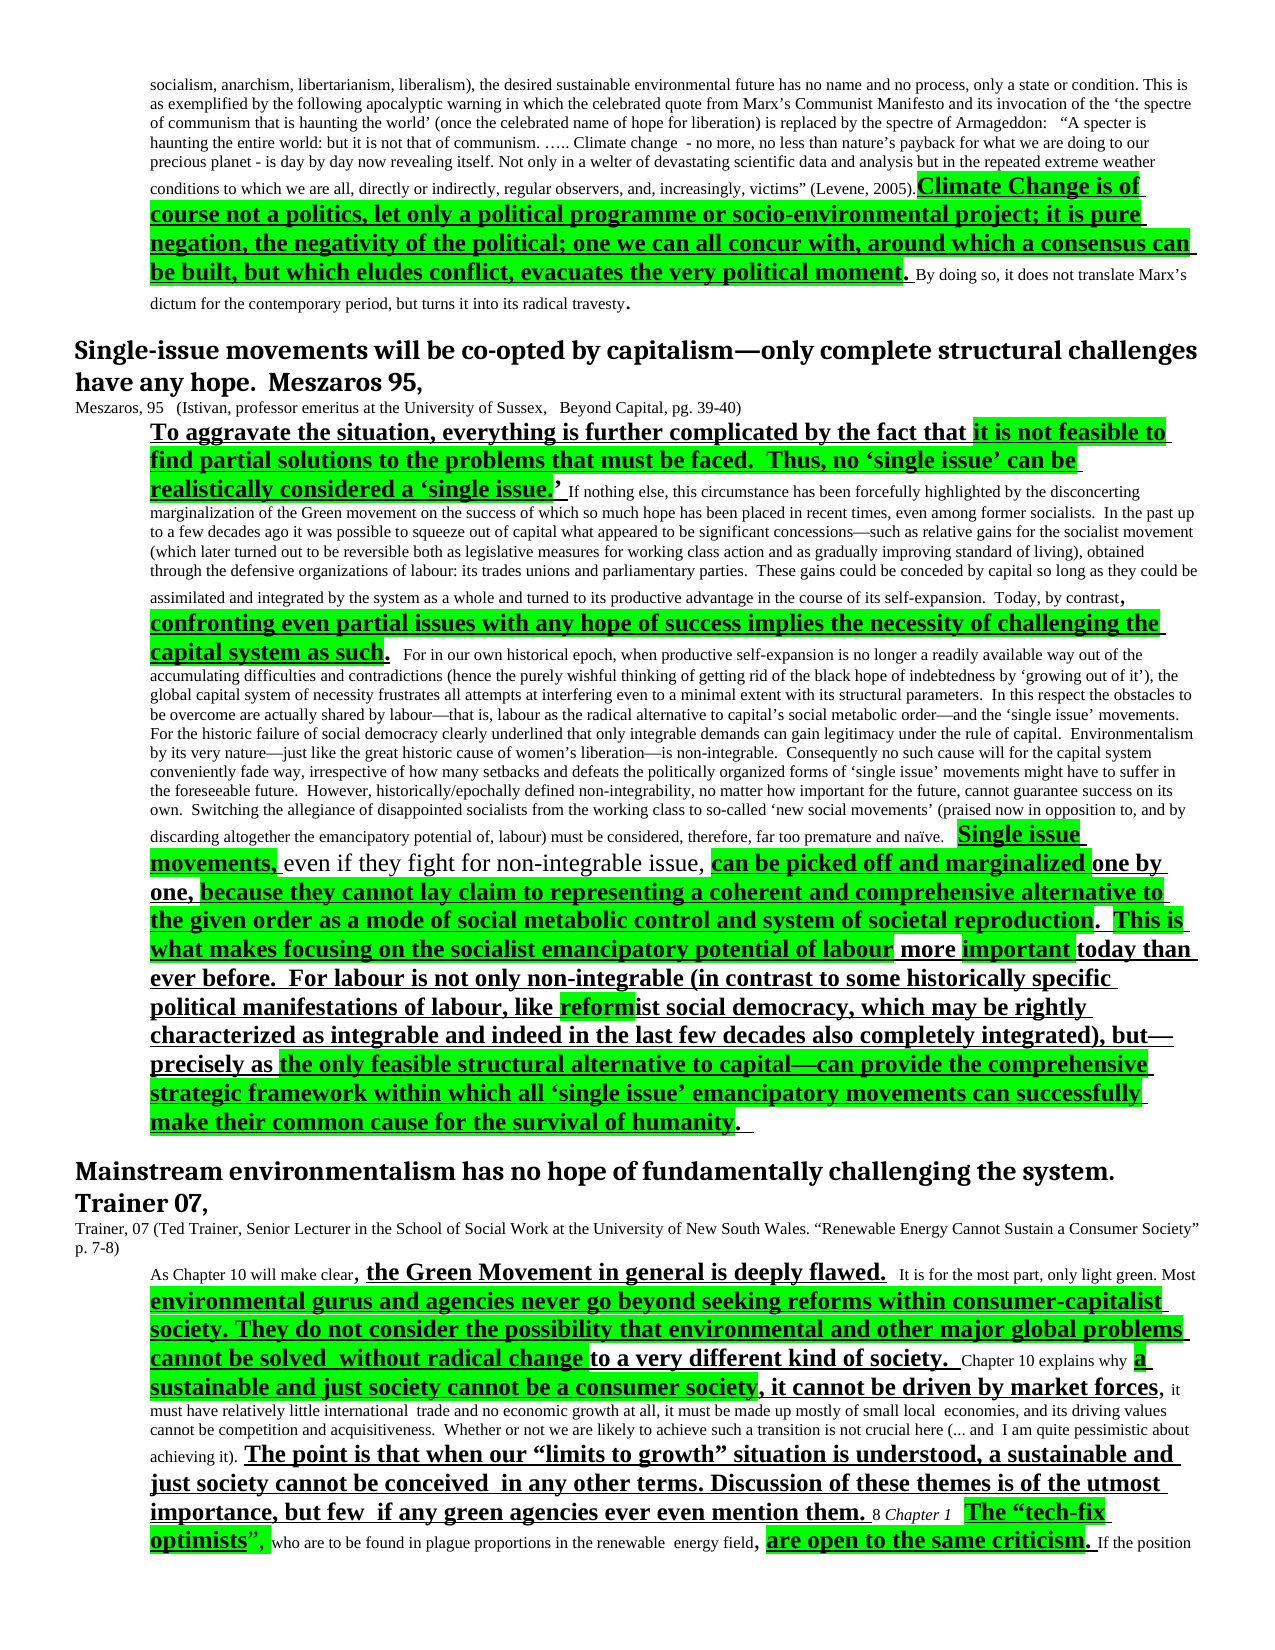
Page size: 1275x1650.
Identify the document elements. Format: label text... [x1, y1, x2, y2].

text To aggravate the situation, everything is further complicated by the fact that it is not feasible to find partial solutions to the problems that must be faced. Thus, no ‘single issue’ can be realistically considered a ‘single issue.’ If nothing else, this circumstance has been forcefully highlighted by the disconcerting marginalization of the Green movement on the success of which so much hope has been placed in recent times, even among former socialists. In the past up to a few decades ago it was possible to squeeze out of capital what appeared to be significant concessions—such as relative gains for the socialist movement (which later turned out to be reversible both as legislative measures for working class action and as gradually improving standard of living), obtained through the defensive organizations of labour: its trades unions and parliamentary parties. These gains could be conceded by capital so long as they could be assimilated and integrated by the system as a whole and turned to its productive advantage in the course of its self-expansion. Today, by contrast, confronting even partial issues with any hope of success implies the necessity of challenging the capital system as such. For in our own historical epoch, when productive self-expansion is no longer a readily available way out of the accumulating difficulties and contradictions (hence the purely wishful thinking of getting rid of the black hope of indebtedness by ‘growing out of it’), the global capital system of necessity frustrates all attempts at interfering even to a minimal extent with its structural parameters. In this respect the obstacles to be overcome are actually shared by labour—that is, labour as the radical alternative to capital’s social metabolic order—and the ‘single issue’ movements. For the historic failure of social democracy clearly underlined that only integrable demands can gain legitimacy under the rule of capital. Environmentalism by its very nature—just like the great historic cause of women’s liberation—is non-integrable. Consequently no such cause will for the capital system conveniently fade way, irrespective of how many setbacks and defeats the politically organized forms of ‘single issue’ movements might have to suffer in the foreseeable future. However, historically/epochally defined non-integrability, no matter how important for the future, cannot guarantee success on its own. Switching the allegiance of disappointed socialists from the working class to so-called ‘new social movements’ (praised now in opposition to, and by discarding altogether the emancipatory potential of, labour) must be considered, therefore, far too premature and naïve. Single issue movements, even if they fight for non-integrable issue, can be picked off and marginalized one by one, because they cannot lay claim to representing a coherent and comprehensive alternative to the given order as a mode of social metabolic control and system of societal reproduction. This is what makes focusing on the socialist emancipatory potential of labour more important today than ever before. For labour is not only non-integrable (in contrast to some historically specific political manifestations of labour, like reformist social democracy, which may be rightly characterized as integrable and indeed in the last few decades also completely integrated), but—precisely as the only feasible structural alternative to capital—can provide the comprehensive strategic framework within which all ‘single issue’ emancipatory movements can successfully make their common cause for the survival of humanity. [150, 417, 1200, 1136]
text Trainer, 07 (Ted Trainer, Senior Lecturer in the School of Social Work at the University of New South Wales. “Renewable Energy Cannot Sustain a Consumer Society” p. 7-8) [75, 1219, 1200, 1257]
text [150, 1257, 1200, 1554]
text Meszaros, 95 (Istivan, professor emeritus at the University of Sussex, Beyond Capital, pg. 39-40) [75, 398, 1200, 417]
subtitle Mainstream environmentalism has no hope of fundamentally challenging the system. Trainer 07, [75, 1156, 1200, 1219]
subtitle Single-issue movements will be co-opted by capitalism—only complete structural challenges have any hope. Meszaros 95, [75, 335, 1200, 398]
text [150, 75, 1200, 314]
